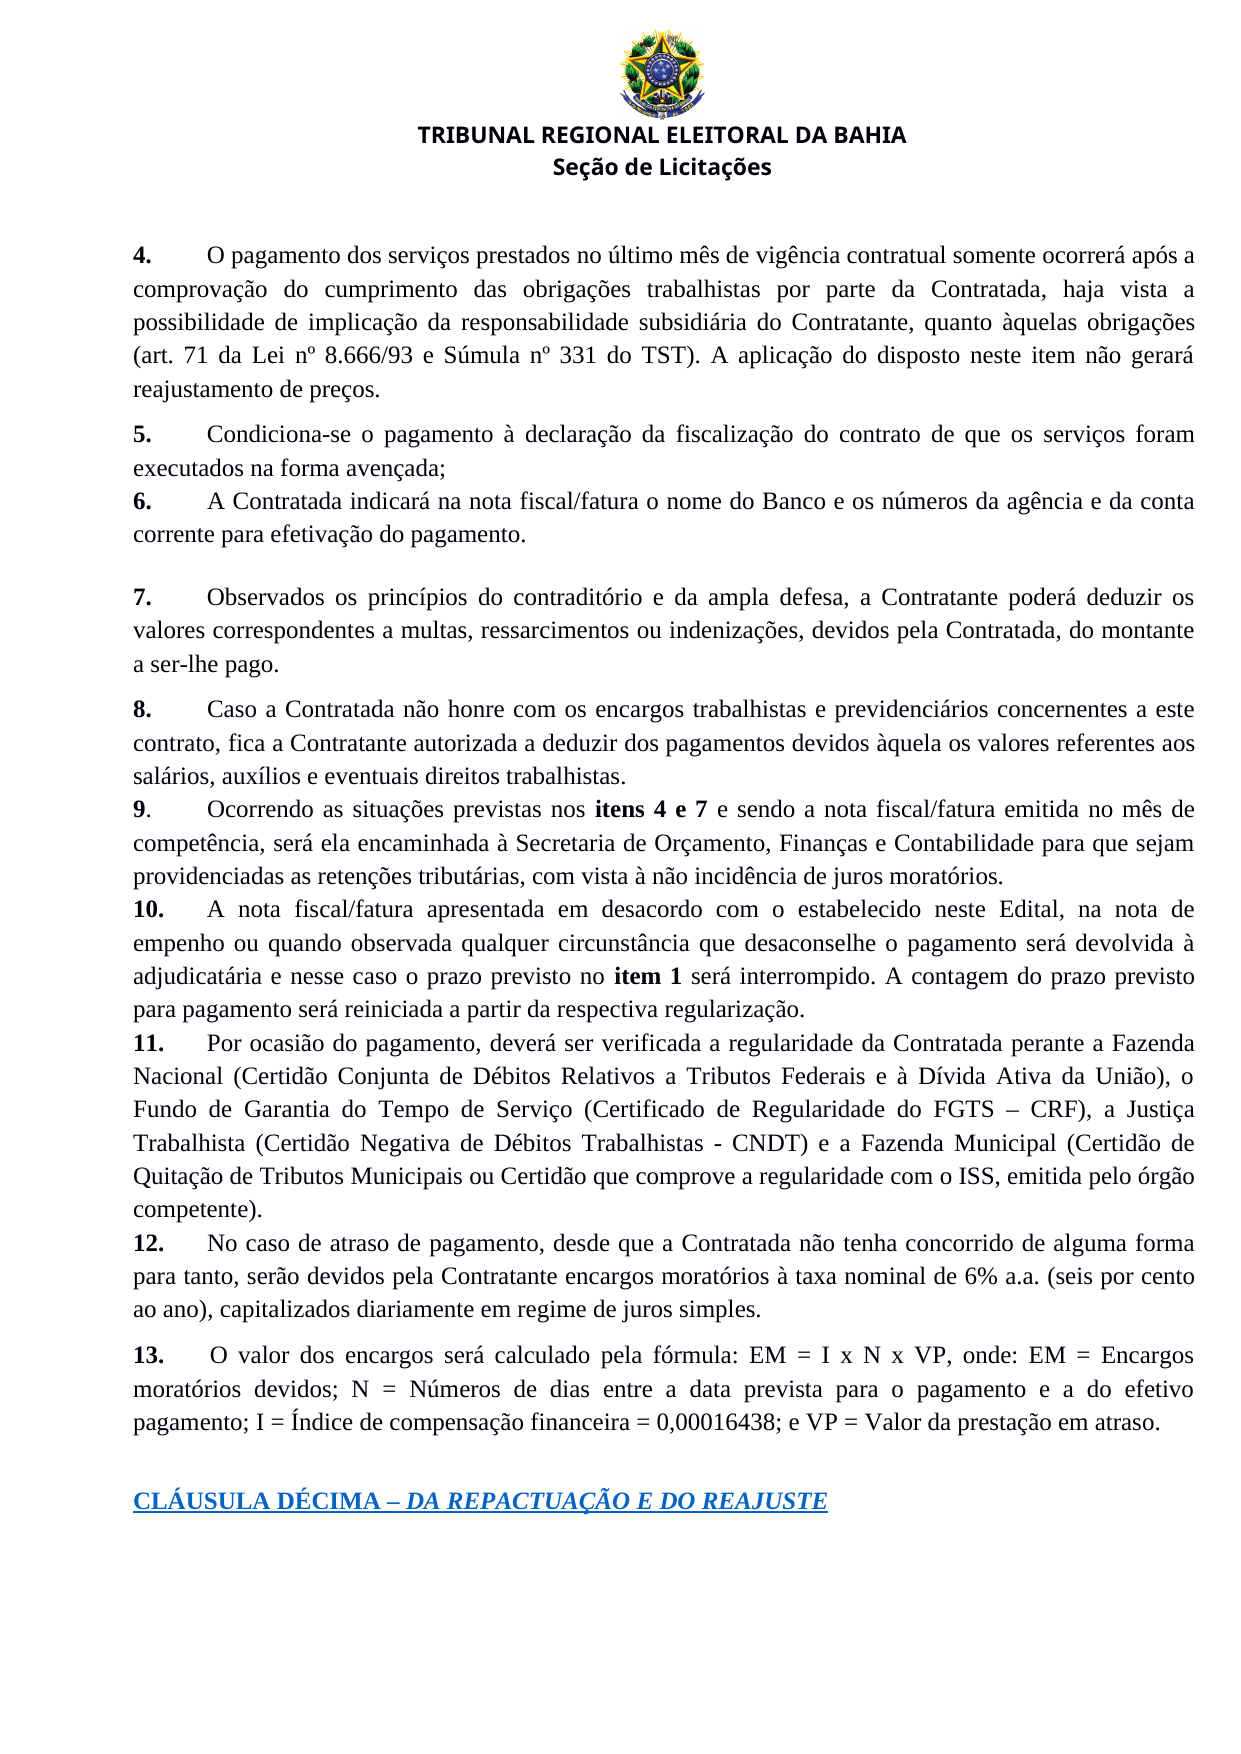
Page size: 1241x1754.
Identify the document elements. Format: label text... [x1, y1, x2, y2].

text 5. Condiciona-se o pagamento à declaração da fiscalização do contrato de que os serviços foram executados na forma avençada; [133, 416, 1196, 483]
text 6. A Contratada indicará na nota fiscal/fatura o nome do Banco e os números da agência e da conta corrente para efetivação do pagamento. [133, 483, 1196, 549]
text 13. O valor dos encargos será calculado pela fórmula: EM = I x N x VP, onde: EM = Encargos moratórios devidos; N = Números de dias entre a data prevista para o pagamento e a do efetivo pagamento; I = Índice de compensação financeira = 0,00016438; e VP = Valor da prestação em atraso. [133, 1337, 1196, 1437]
text 12. No caso de atraso de pagamento, desde que a Contratada não tenha concorrido de alguma forma para tanto, serão devidos pela Contratante encargos moratórios à taxa nominal de 6% a.a. (seis por cento ao ano), capitalizados diariamente em regime de juros simples. [133, 1224, 1196, 1324]
text 10. A nota fiscal/fatura apresentada em desacordo com o estabelecido neste Edital, na nota de empenho ou quando observada qualquer circunstância que desaconselhe o pagamento será devolvida à adjudicatária e nesse caso o prazo previsto no item 1 será interrompido. A contagem do prazo previsto para pagamento será reiniciada a partir da respectiva regularização. [133, 891, 1196, 1024]
text 11. Por ocasião do pagamento, deverá ser verificada a regularidade da Contratada perante a Fazenda Nacional (Certidão Conjunta de Débitos Relativos a Tributos Federais e à Dívida Ativa da União), o Fundo de Garantia do Tempo de Serviço (Certificado de Regularidade do FGTS – CRF), a Justiça Trabalhista (Certidão Negativa de Débitos Trabalhistas - CNDT) e a Fazenda Municipal (Certidão de Quitação de Tributos Municipais ou Certidão que comprove a regularidade com o ISS, emitida pelo órgão competente). [133, 1024, 1196, 1224]
text CLÁUSULA DÉCIMA – DA REPACTUAÇÃO E DO REAJUSTE [133, 1483, 1196, 1516]
text 8. Caso a Contratada não honre com os encargos trabalhistas e previdenciários concernentes a este contrato, fica a Contratante autorizada a deduzir dos pagamentos devidos àquela os valores referentes aos salários, auxílios e eventuais direitos trabalhistas. [133, 691, 1196, 791]
text 9. Ocorrendo as situações previstas nos itens 4 e 7 e sendo a nota fiscal/fatura emitida no mês de competência, será ela encaminhada à Secretaria de Orçamento, Finanças e Contabilidade para que sejam providenciadas as retenções tributárias, com vista à não incidência de juros moratórios. [133, 791, 1196, 891]
text 4. O pagamento dos serviços prestados no último mês de vigência contratual somente ocorrerá após a comprovação do cumprimento das obrigações trabalhistas por parte da Contratada, haja vista a possibilidade de implicação da responsabilidade subsidiária do Contratante, quanto àquelas obrigações (art. 71 da Lei nº 8.666/93 e Súmula nº 331 do TST). A aplicação do disposto neste item não gerará reajustamento de preços. [133, 237, 1196, 404]
text 7. Observados os princípios do contraditório e da ampla defesa, a Contratante poderá deduzir os valores correspondentes a multas, ressarcimentos ou indenizações, devidos pela Contratada, do montante a ser-lhe pago. [133, 579, 1196, 679]
